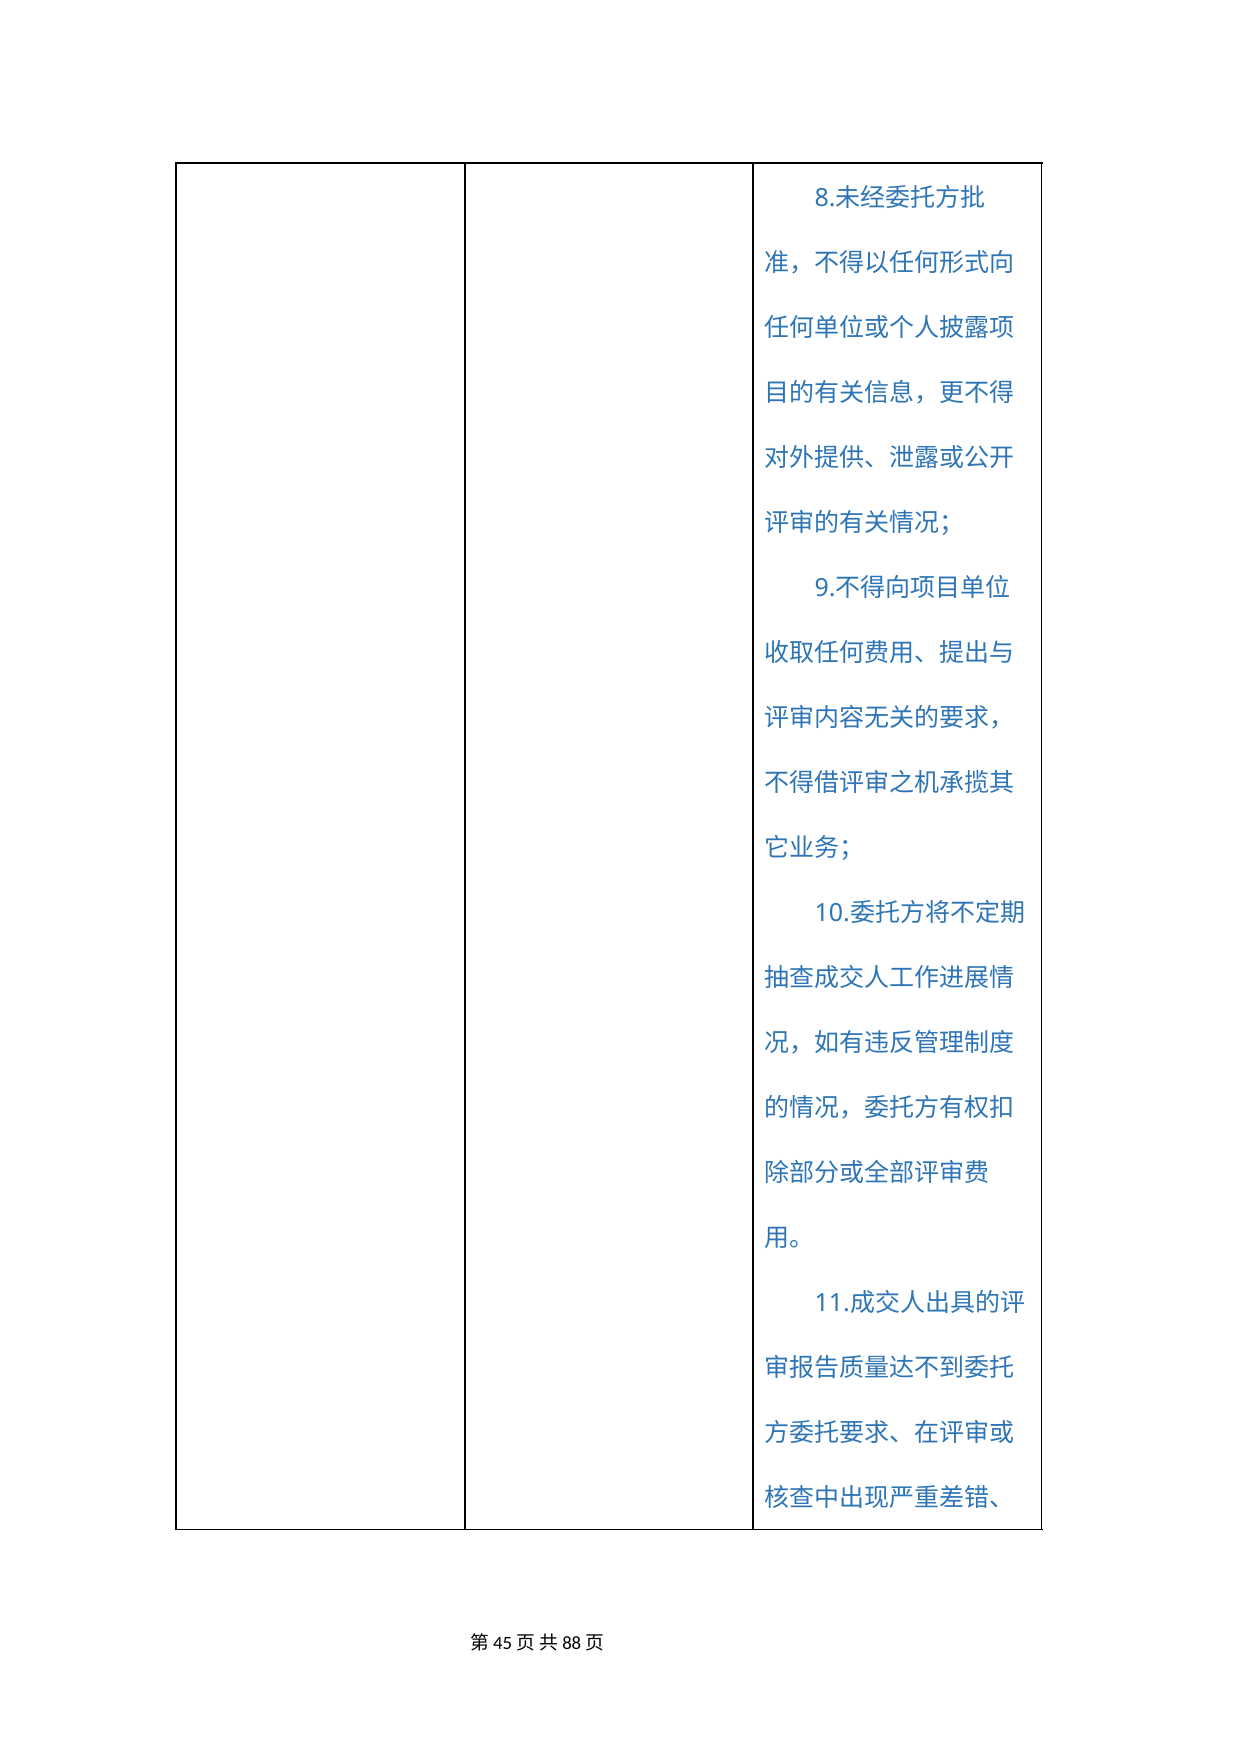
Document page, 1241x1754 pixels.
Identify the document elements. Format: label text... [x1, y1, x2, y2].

table_cell ★ [466, 164, 752, 1528]
table_cell 1 [177, 164, 464, 1528]
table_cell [754, 164, 1041, 1528]
